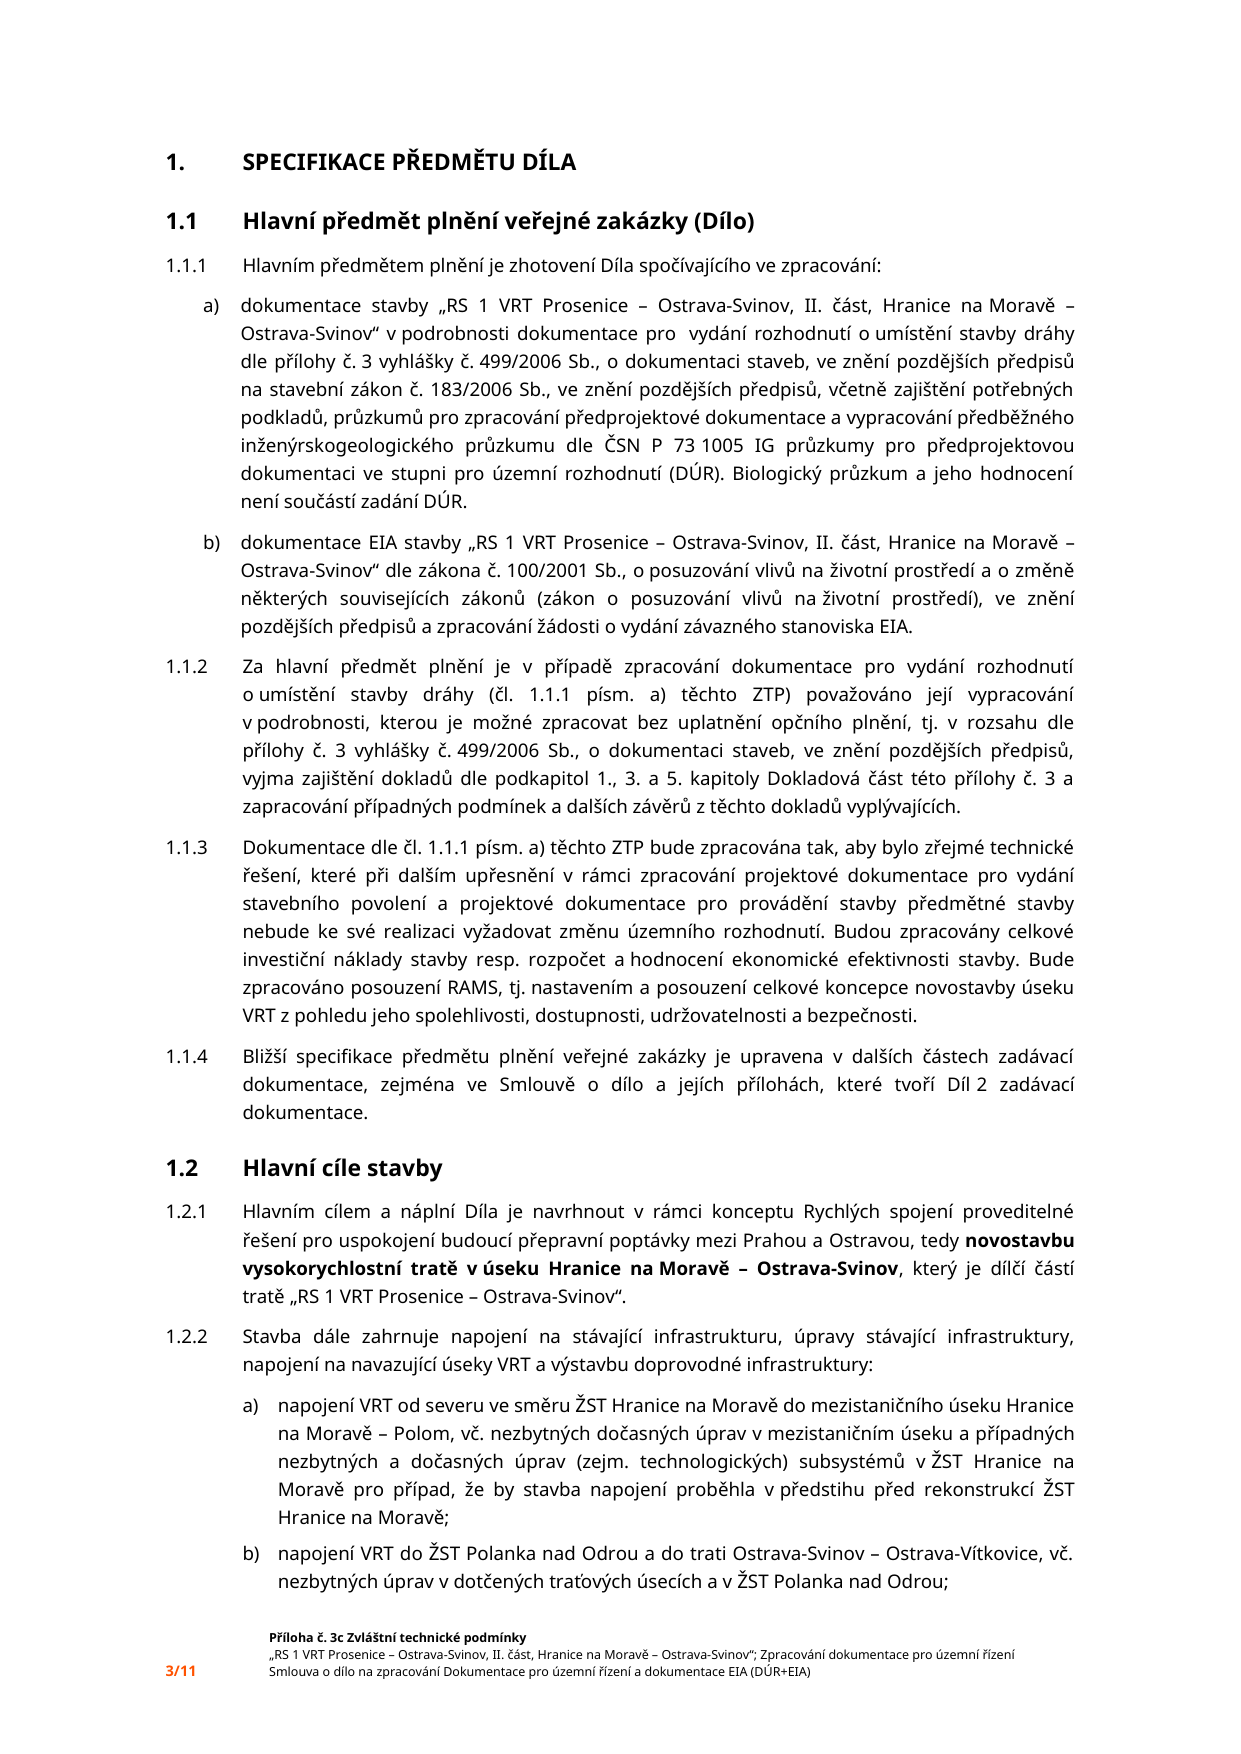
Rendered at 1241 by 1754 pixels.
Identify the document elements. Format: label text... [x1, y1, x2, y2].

text Hlavním cílem a náplní Díla je navrhnout v rámci konceptu Rychlých spojení proveditelné řešení pro uspokojení budoucí přepravní poptávky mezi Prahou a Ostravou, tedy novostavbu vysokorychlostní tratě v úseku Hranice na Moravě – Ostrava-Svinov, který je dílčí částí tratě „RS 1 VRT Prosenice – Ostrava-Svinov“. [165, 1199, 1075, 1308]
text napojení VRT do ŽST Polanka nad Odrou a do trati Ostrava-Svinov – Ostrava-Vítkovice, vč. nezbytných úprav v dotčených traťových úsecích a v ŽST Polanka nad Odrou; [242, 1540, 1075, 1594]
text napojení VRT od severu ve směru ŽST Hranice na Moravě do mezistaničního úseku Hranice na Moravě – Polom, vč. nezbytných dočasných úprav v mezistaničním úseku a případných nezbytných a dočasných úprav (zejm. technologických) subsystémů v ŽST Hranice na Moravě pro případ, že by stavba napojení proběhla v předstihu před rekonstrukcí ŽST Hranice na Moravě; [242, 1392, 1075, 1529]
text Za hlavní předmět plnění je v případě zpracování dokumentace pro vydání rozhodnutí o umístění stavby dráhy (čl. 1.1.1 písm. a) těchto ZTP) považováno její vypracování v podrobnosti, kterou je možné zpracovat bez uplatnění opčního plnění, tj. v rozsahu dle přílohy č. 3 vyhlášky č. 499/2006 Sb., o dokumentaci staveb, ve znění pozdějších předpisů, vyjma zajištění dokladů dle podkapitol 1., 3. a 5. kapitoly Dokladová část této přílohy č. 3 a zapracování případných podmínek a dalších závěrů z těchto dokladů vyplývajících. [165, 654, 1075, 819]
text Hlavní předmět plnění veřejné zakázky (Dílo) [165, 205, 1075, 236]
text Hlavním předmětem plnění je zhotovení Díla spočívajícího ve zpracování: [165, 252, 1075, 277]
list dokumentace EIA stavby „RS 1 VRT Prosenice – Ostrava-Svinov, II. část, Hranice na Moravě – Ostrava-Svinov“ dle zákona č. 100/2001 Sb., o posuzování vlivů na životní prostředí a o změně některých souvisejících zákonů (zákon o posuzování vlivů na životní prostředí), ve znění pozdějších předpisů a zpracování žádosti o vydání závazného stanoviska EIA. [203, 529, 1075, 639]
list dokumentace stavby „RS 1 VRT Prosenice – Ostrava-Svinov, II. část, Hranice na Moravě – Ostrava-Svinov“ v podrobnosti dokumentace pro vydání rozhodnutí o umístění stavby dráhy dle přílohy č. 3 vyhlášky č. 499/2006 Sb., o dokumentaci staveb, ve znění pozdějších předpisů na stavební zákon č. 183/2006 Sb., ve znění pozdějších předpisů, včetně zajištění potřebných podkladů, průzkumů pro zpracování předprojektové dokumentace a vypracování předběžného inženýrskogeologického průzkumu dle ČSN P 73 1005 IG průzkumy pro předprojektovou dokumentaci ve stupni pro územní rozhodnutí (DÚR). Biologický průzkum a jeho hodnocení není součástí zadání DÚR. [203, 292, 1075, 514]
text Bližší specifikace předmětu plnění veřejné zakázky je upravena v dalších částech zadávací dokumentace, zejména ve Smlouvě o dílo a jejích přílohách, které tvoří Díl 2 zadávací dokumentace. [165, 1043, 1075, 1124]
text Dokumentace dle čl. 1.1.1 písm. a) těchto ZTP bude zpracována tak, aby bylo zřejmé technické řešení, které při dalším upřesnění v rámci zpracování projektové dokumentace pro vydání stavebního povolení a projektové dokumentace pro provádění stavby předmětné stavby nebude ke své realizaci vyžadovat změnu územního rozhodnutí. Budou zpracovány celkové investiční náklady stavby resp. rozpočet a hodnocení ekonomické efektivnosti stavby. Bude zpracováno posouzení RAMS, tj. nastavením a posouzení celkové koncepce novostavby úseku VRT z pohledu jeho spolehlivosti, dostupnosti, udržovatelnosti a bezpečnosti. [165, 834, 1075, 1028]
text Hlavní cíle stavby [165, 1152, 1075, 1183]
text Stavba dále zahrnuje napojení na stávající infrastrukturu, úpravy stávající infrastruktury, napojení na navazující úseky VRT a výstavbu doprovodné infrastruktury: [165, 1323, 1075, 1377]
text SPECIFIKACE PŘEDMĚTU DÍLA [165, 146, 1075, 177]
